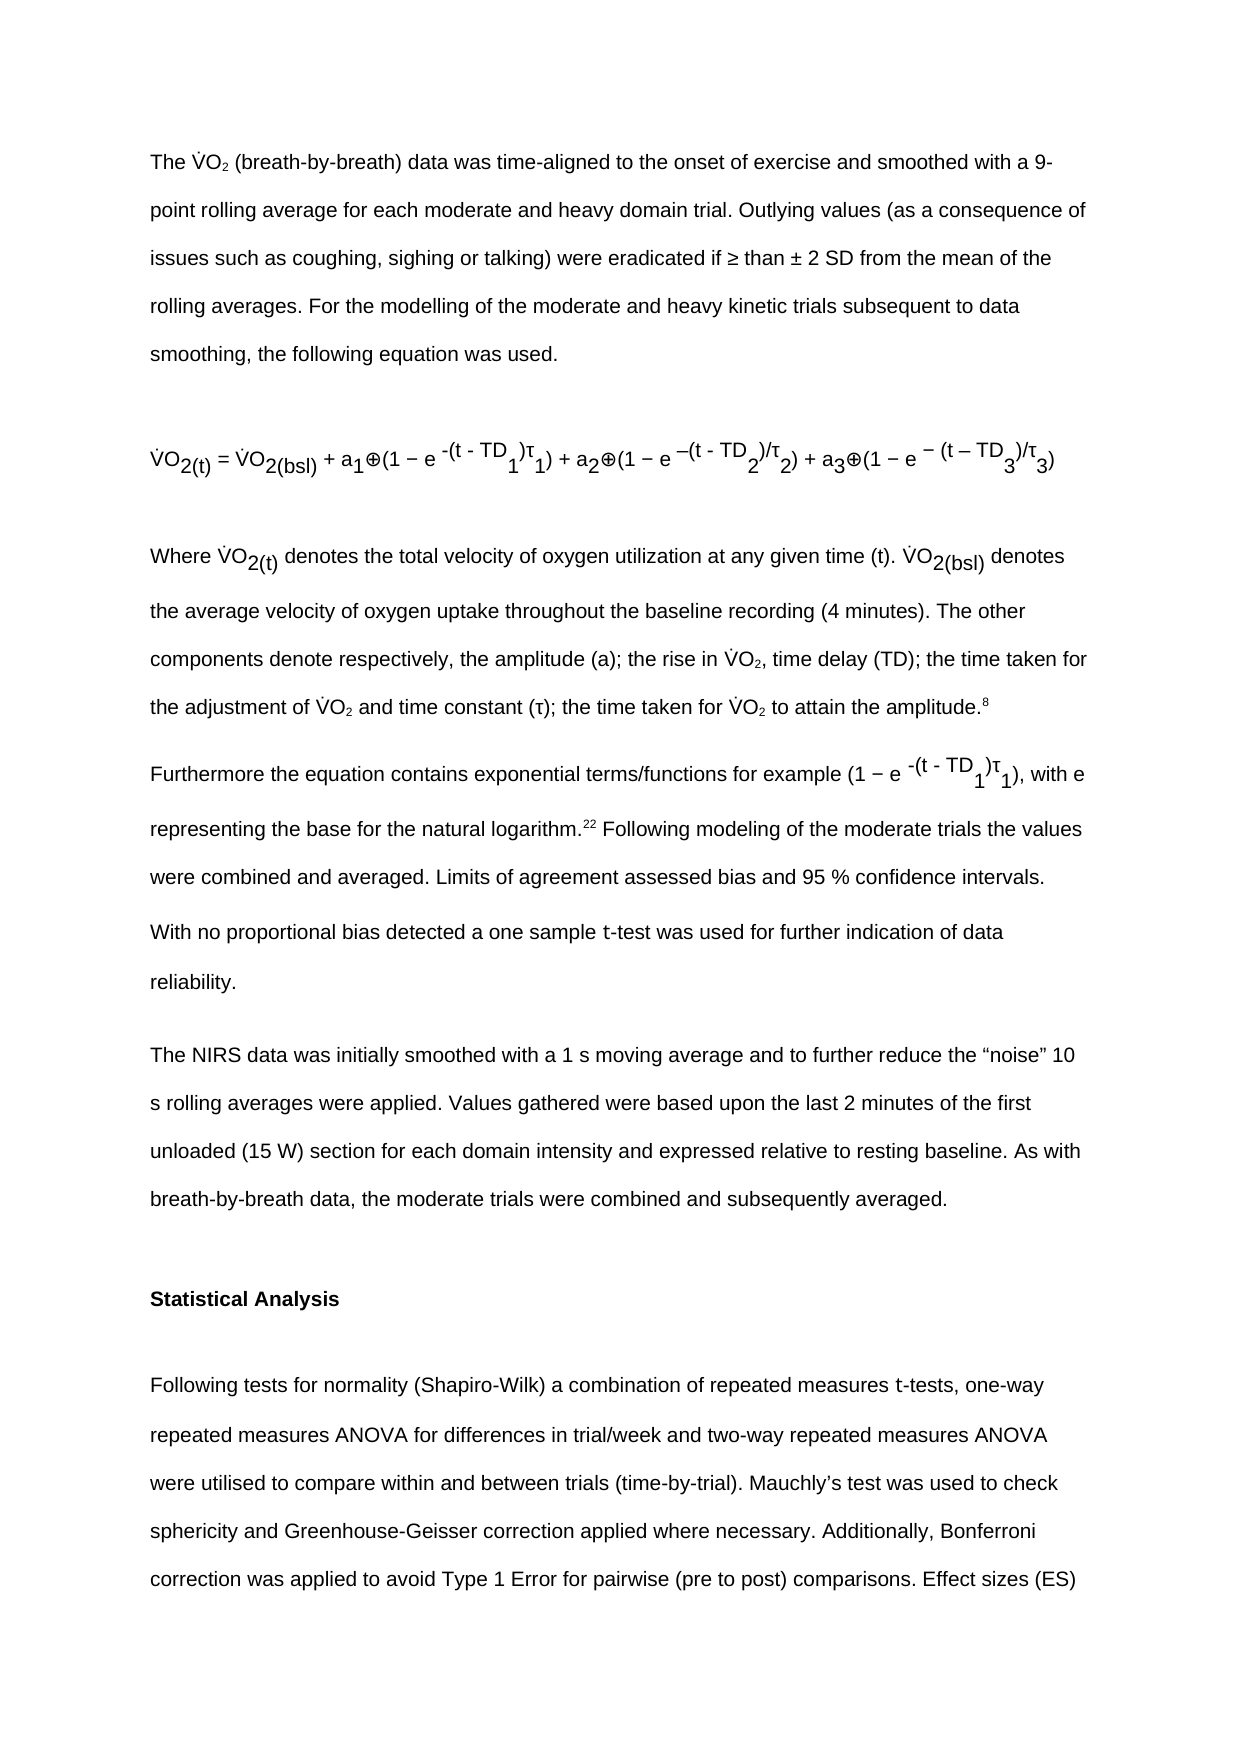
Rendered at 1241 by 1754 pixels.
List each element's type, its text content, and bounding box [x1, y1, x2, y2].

text V̇O2(t) = V̇O2(bsl) + a1⊕(1 − e -(t - TD1)τ1) + a2⊕(1 − e –(t - TD2)/τ2) + a3⊕(1 − e − (t – TD3)/τ3) [150, 437, 1090, 478]
text The NIRS data was initially smoothed with a 1 s moving average and to further reduce the “noise” 10 s rolling averages were applied. Values gathered were based upon the last 2 minutes of the first unloaded (15 W) section for each domain intensity and expressed relative to resting baseline. As with breath-by-breath data, the moderate trials were combined and subsequently averaged. [150, 1043, 1090, 1210]
text The V̇O2 (breath-by-breath) data was time-aligned to the onset of exercise and smoothed with a 9-point rolling average for each moderate and heavy domain trial. Outlying values (as a consequence of issues such as coughing, sighing or talking) were eradicated if ≥ than ± 2 SD from the mean of the rolling averages. For the modelling of the moderate and heavy kinetic trials subsequent to data smoothing, the following equation was used. [150, 150, 1090, 366]
subtitle Statistical Analysis [150, 1286, 1090, 1310]
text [150, 1370, 1090, 1590]
text Where V̇O2(t) denotes the total velocity of oxygen utilization at any given time (t). V̇O2(bsl) denotes the average velocity of oxygen uptake throughout the baseline recording (4 minutes). The other components denote respectively, the amplitude (a); the rise in V̇O2, time delay (TD); the time taken for the adjustment of V̇O2 and time constant (τ); the time taken for V̇O2 to attain the amplitude.8 Furthermore the equation contains exponential terms/functions for example (1 − e -(t - TD1)τ1), with e representing the base for the natural logarithm.22 Following modeling of the moderate trials the values were combined and averaged. Limits of agreement assessed bias and 95 % confidence intervals. With no proportional bias detected a one sample t-test was used for further indication of data reliability. [150, 544, 1090, 994]
